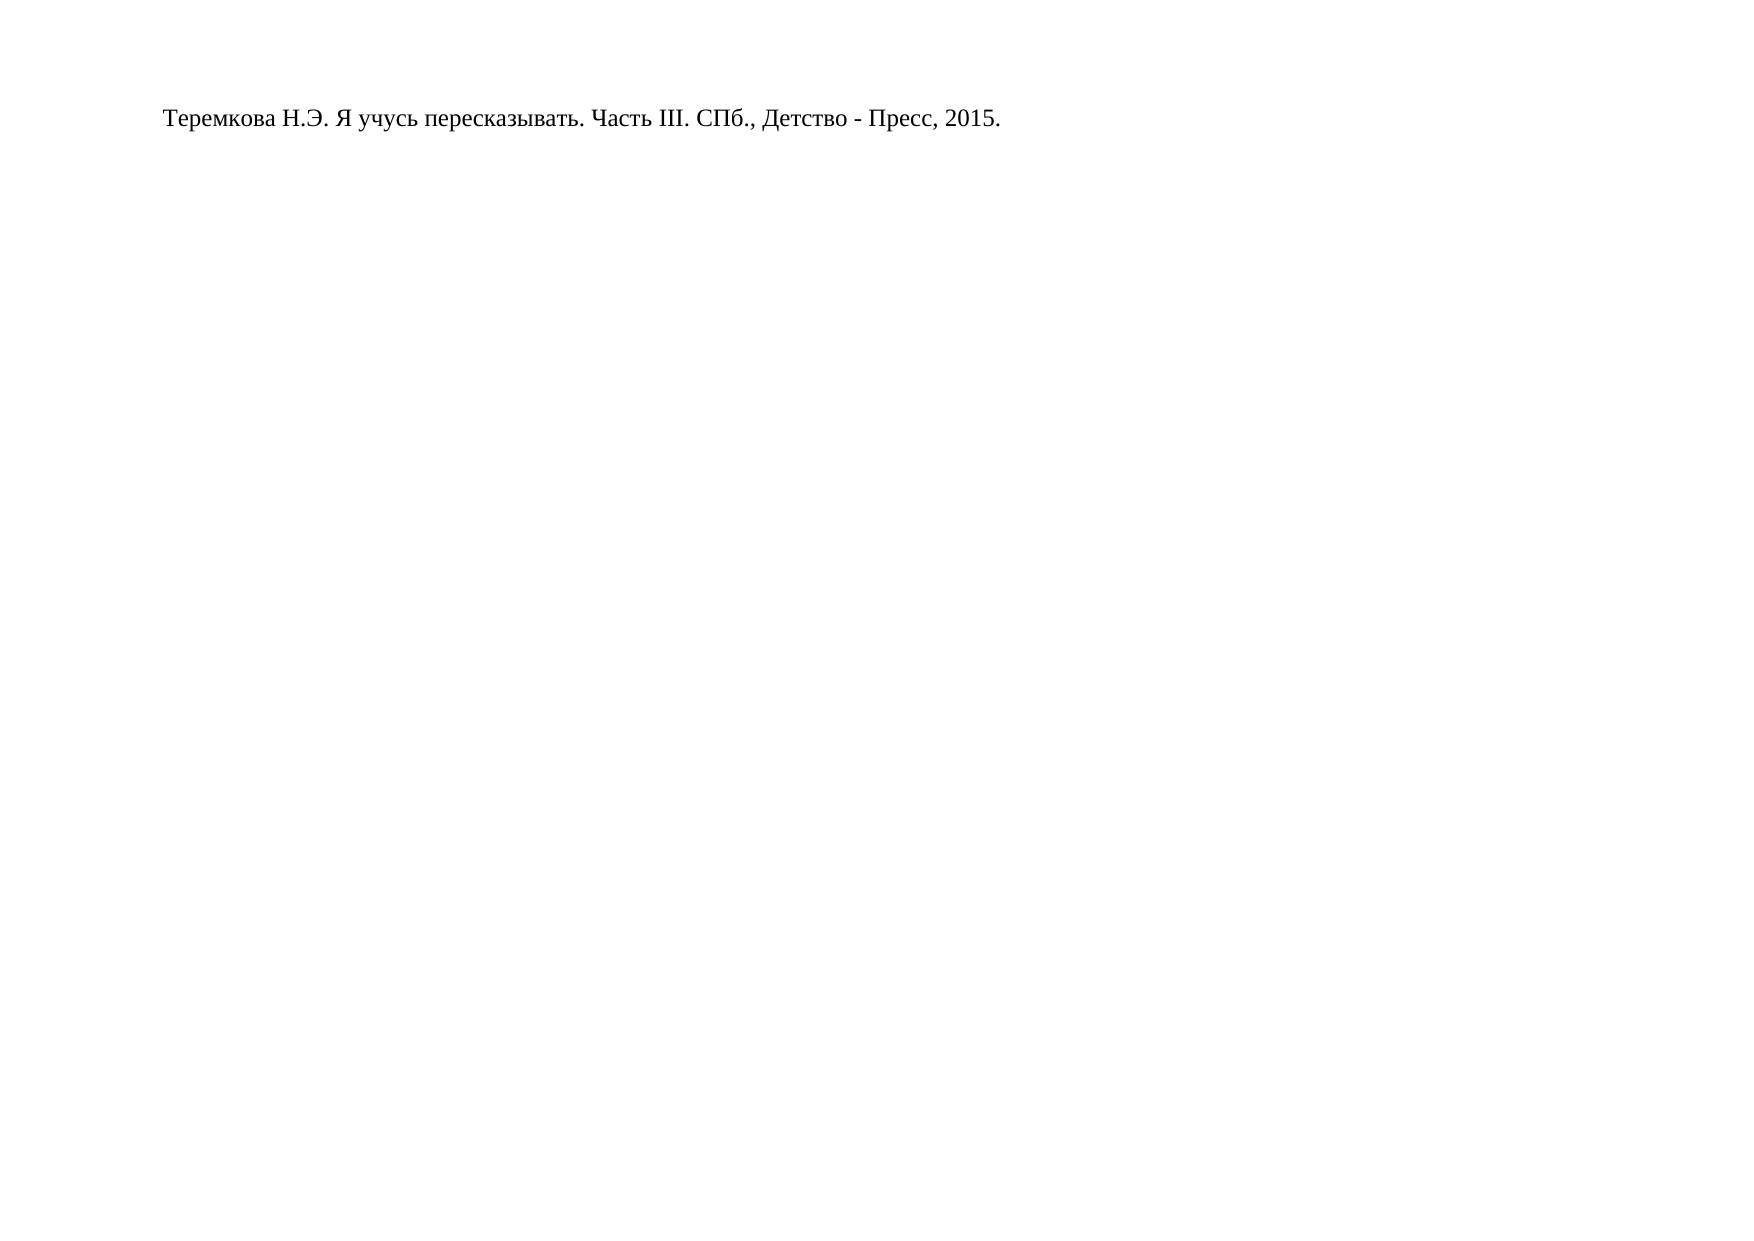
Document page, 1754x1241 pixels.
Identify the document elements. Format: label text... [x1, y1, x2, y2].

text Теремкова Н.Э. Я учусь пересказывать. Часть III. СПб., Детство - Пресс, 2015. [162, 103, 1636, 132]
